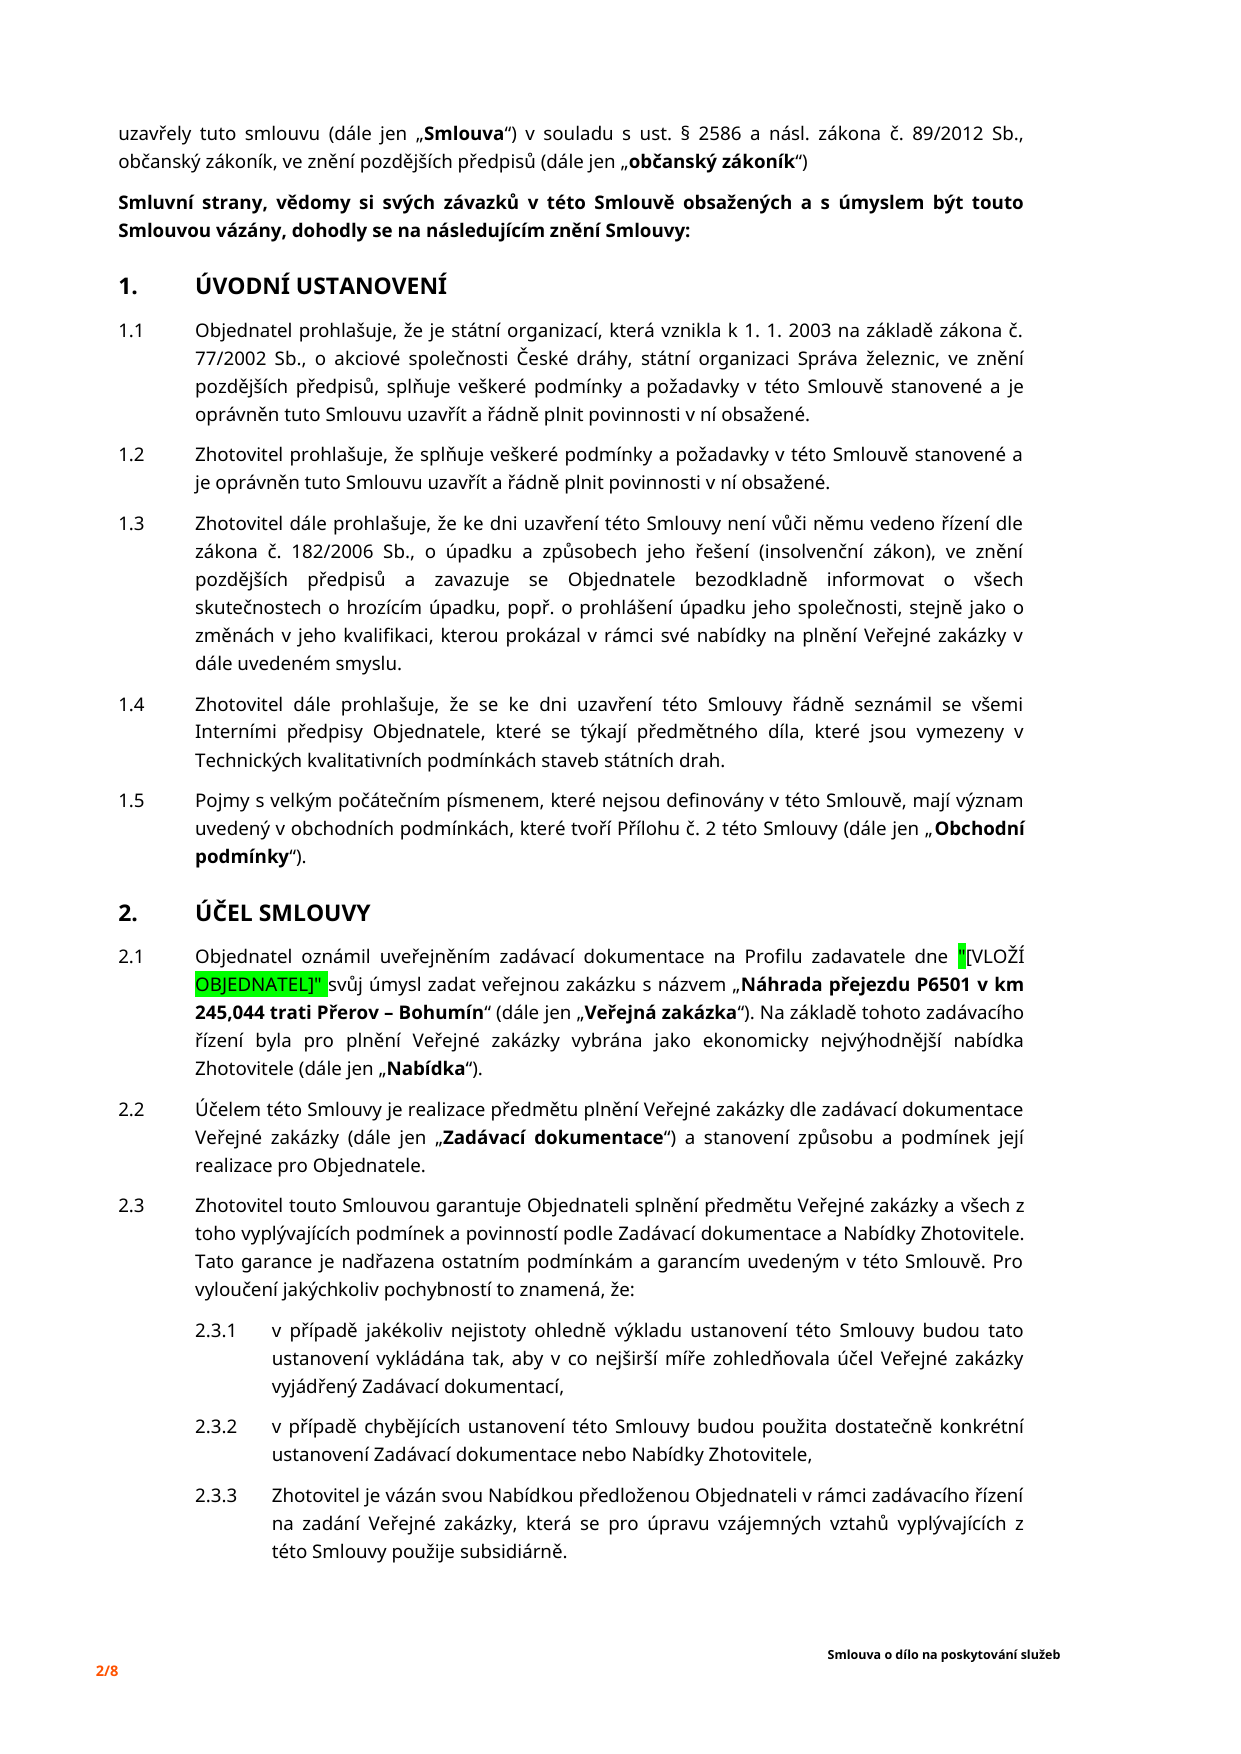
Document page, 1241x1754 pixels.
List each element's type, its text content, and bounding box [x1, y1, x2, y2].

text v případě chybějících ustanovení této Smlouvy budou použita dostatečně konkrétní ustanovení Zadávací dokumentace nebo Nabídky Zhotovitele, [195, 1414, 1024, 1467]
text Zhotovitel je vázán svou Nabídkou předloženou Objednateli v rámci zadávacího řízení na zadání Veřejné zakázky, která se pro úpravu vzájemných vztahů vyplývajících z této Smlouvy použije subsidiárně. [195, 1482, 1024, 1564]
text Zhotovitel dále prohlašuje, že se ke dni uzavření této Smlouvy řádně seznámil se všemi Interními předpisy Objednatele, které se týkají předmětného díla, které jsou vymezeny v Technických kvalitativních podmínkách staveb státních drah. [118, 691, 1024, 772]
text Objednatel prohlašuje, že je státní organizací, která vznikla k 1. 1. 2003 na základě zákona č. 77/2002 Sb., o akciové společnosti České dráhy, státní organizaci Správa železnic, ve znění pozdějších předpisů, splňuje veškeré podmínky a požadavky v této Smlouvě stanovené a je oprávněn tuto Smlouvu uzavřít a řádně plnit povinnosti v ní obsažené. [118, 317, 1024, 427]
text Pojmy s velkým počátečním písmenem, které nejsou definovány v této Smlouvě, mají význam uvedený v obchodních podmínkách, které tvoří Přílohu č. 2 této Smlouvy (dále jen „Obchodní podmínky“). [118, 787, 1024, 869]
text Smluvní strany, vědomy si svých závazků v této Smlouvě obsažených a s úmyslem být touto Smlouvou vázány, dohodly se na následujícím znění Smlouvy: [118, 189, 1024, 243]
text Účelem této Smlouvy je realizace předmětu plnění Veřejné zakázky dle zadávací dokumentace Veřejné zakázky (dále jen „Zadávací dokumentace“) a stanovení způsobu a podmínek její realizace pro Objednatele. [118, 1096, 1024, 1177]
text v případě jakékoliv nejistoty ohledně výkladu ustanovení této Smlouvy budou tato ustanovení vykládána tak, aby v co nejširší míře zohledňovala účel Veřejné zakázky vyjádřený Zadávací dokumentací, [195, 1317, 1024, 1399]
text uzavřely tuto smlouvu (dále jen „Smlouva“) v souladu s ust. § 2586 a násl. zákona č. 89/2012 Sb., občanský zákoník, ve znění pozdějších předpisů (dále jen „občanský zákoník“) [118, 121, 1024, 174]
text Zhotovitel touto Smlouvou garantuje Objednateli splnění předmětu Veřejné zakázky a všech z toho vyplývajících podmínek a povinností podle Zadávací dokumentace a Nabídky Zhotovitele. Tato garance je nadřazena ostatním podmínkám a garancím uvedeným v této Smlouvě. Pro vyloučení jakýchkoliv pochybností to znamená, že: [118, 1192, 1024, 1302]
text Objednatel oznámil uveřejněním zadávací dokumentace na Profilu zadavatele dne svůj úmysl zadat veřejnou zakázku s názvem „Náhrada přejezdu P6501 v km 245,044 trati Přerov – Bohumín“ (dále jen „Veřejná zakázka“). Na základě tohoto zadávacího řízení byla pro plnění Veřejné zakázky vybrána jako ekonomicky nejvýhodnější nabídka Zhotovitele (dále jen „Nabídka“). [118, 943, 1024, 1081]
text Zhotovitel prohlašuje, že splňuje veškeré podmínky a požadavky v této Smlouvě stanovené a je oprávněn tuto Smlouvu uzavřít a řádně plnit povinnosti v ní obsažené. [118, 442, 1024, 495]
text ÚVODNÍ USTANOVENÍ [118, 270, 1024, 301]
text ÚČEL SMLOUVY [118, 896, 1024, 928]
text Zhotovitel dále prohlašuje, že ke dni uzavření této Smlouvy není vůči němu vedeno řízení dle zákona č. 182/2006 Sb., o úpadku a způsobech jeho řešení (insolvenční zákon), ve znění pozdějších předpisů a zavazuje se Objednatele bezodkladně informovat o všech skutečnostech o hrozícím úpadku, popř. o prohlášení úpadku jeho společnosti, stejně jako o změnách v jeho kvalifikaci, kterou prokázal v rámci své nabídky na plnění Veřejné zakázky v dále uvedeném smyslu. [118, 510, 1024, 676]
